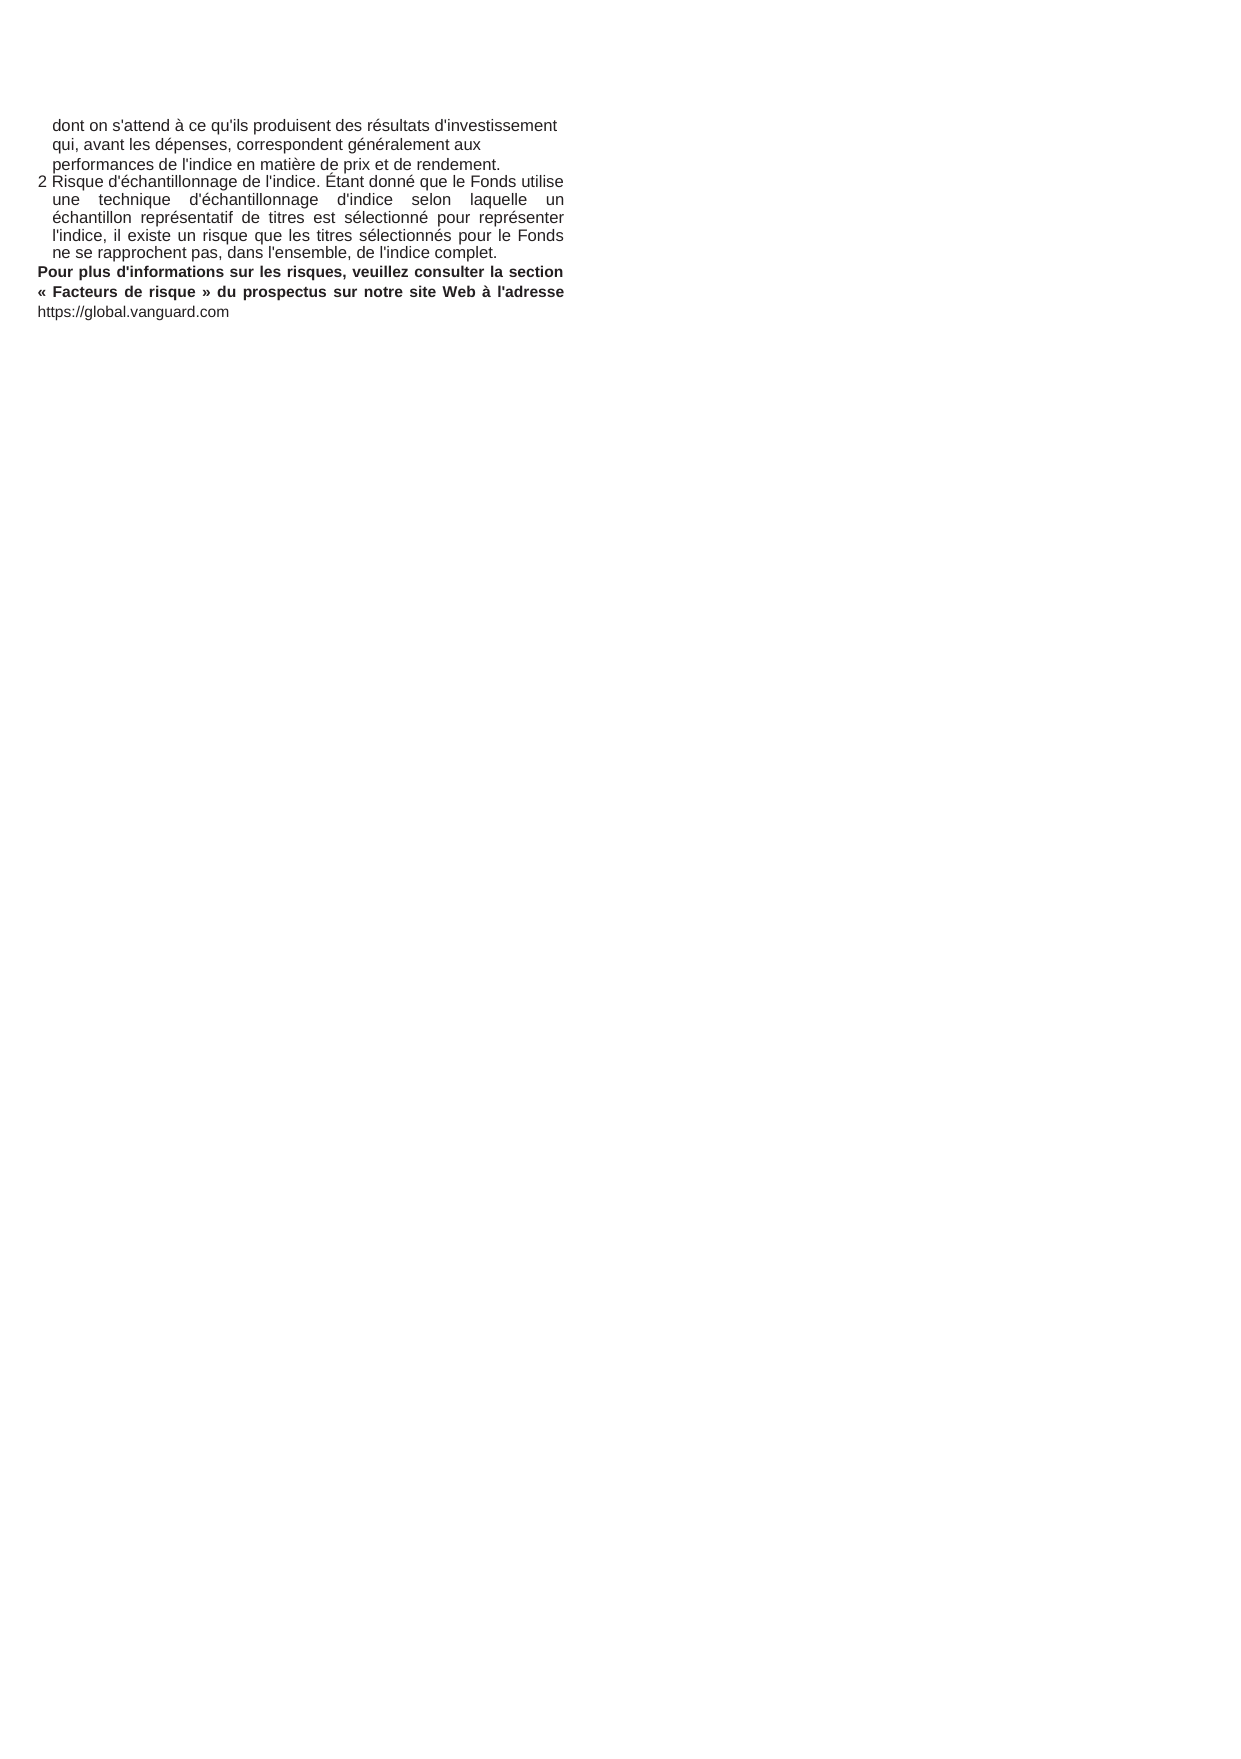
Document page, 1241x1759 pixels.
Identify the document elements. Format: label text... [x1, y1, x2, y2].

text 2 Risque d'échantillonnage de l'indice. Étant donné que le Fonds utilise une technique d'échantillonnage d'indice selon laquelle un échantillon représentatif de titres est sélectionné pour représenter l'indice, il existe un risque que les titres sélectionnés pour le Fonds ne se rapprochent pas, dans l'ensemble, de l'indice complet. [38, 174, 565, 262]
text Pour plus d'informations sur les risques, veuillez consulter la section « Facteurs de risque » du prospectus sur notre site Web à l'adresse https://global.vanguard.com [37, 262, 565, 321]
text dont on s'attend à ce qu'ils produisent des résultats d'investissement qui, avant les dépenses, correspondent généralement aux performances de l'indice en matière de prix et de rendement. [52, 115, 565, 173]
